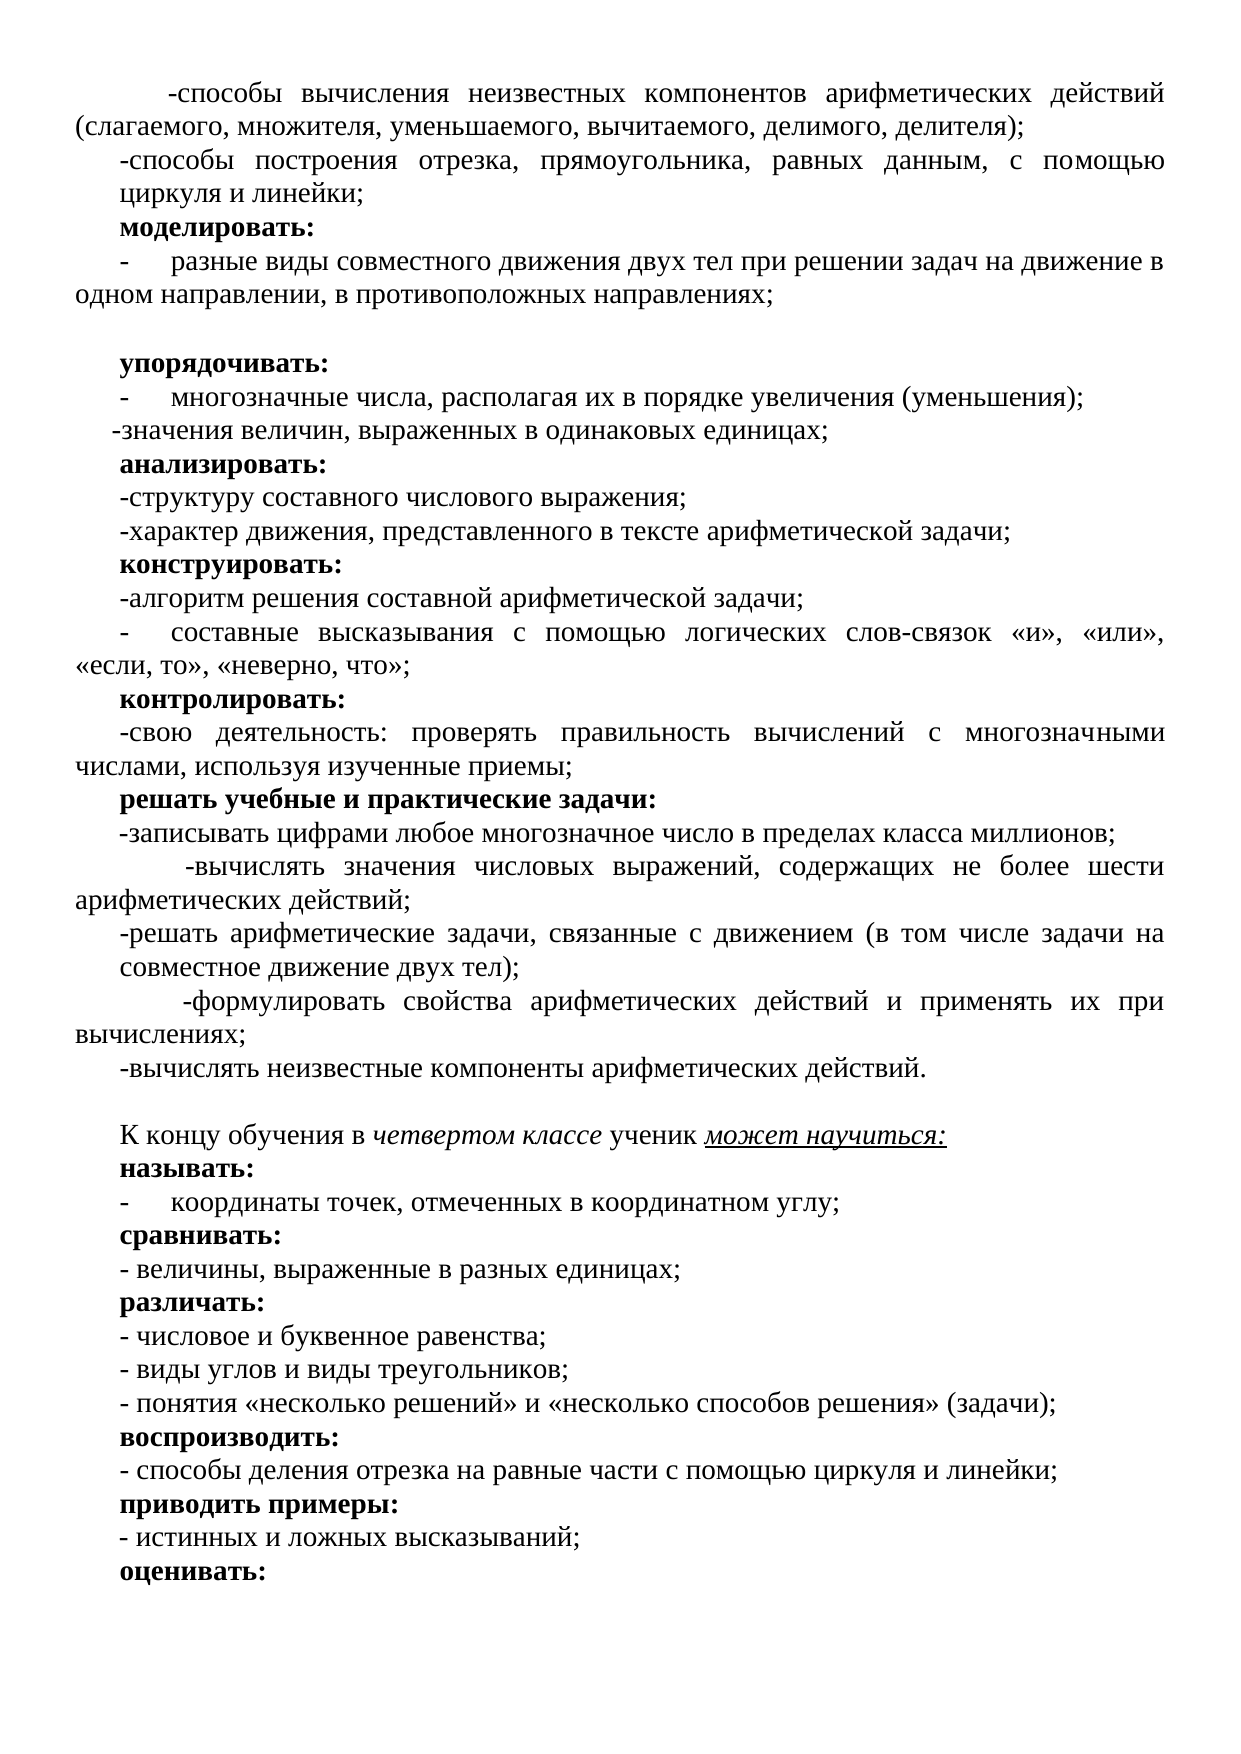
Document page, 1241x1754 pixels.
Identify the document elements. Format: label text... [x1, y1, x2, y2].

text -решать арифметические задачи, связанные с движением (в том числе задачи на совместное движение двух тел); [119, 916, 1165, 983]
text - истинных и ложных высказываний; [75, 1519, 1165, 1553]
text - числовое и буквенное равенства; [119, 1318, 1165, 1352]
text -свою деятельность: проверять правильность вычислений с многозначными числами, используя изученные приемы; [75, 714, 1165, 781]
text - способы деления отрезка на равные части с помощью циркуля и линейки; [75, 1452, 1165, 1486]
text упорядочивать: [75, 345, 1165, 379]
text моделировать: [75, 209, 1165, 243]
text -формулировать свойства арифметических действий и применять их при вычислениях; [75, 983, 1165, 1050]
text сравнивать: [75, 1217, 1165, 1251]
text -записывать цифрами любое многозначное число в пределах класса миллионов; [75, 815, 1165, 848]
text - виды углов и виды треугольников; [119, 1352, 1165, 1385]
text - составные высказывания с помощью логических слов-связок «и», «или», «если, то», «неверно, что»; [75, 614, 1165, 681]
text - многозначные числа, располагая их в порядке увеличения (уменьшения); [75, 379, 1165, 412]
text конструировать: [119, 547, 1165, 580]
text - величины, выраженные в разных единицах; [75, 1251, 1165, 1284]
text -способы вычисления неизвестных компонентов арифметических действий (слагаемого, множителя, уменьшаемого, вычитаемого, делимого, делителя); [75, 75, 1165, 142]
text - понятия «несколько решений» и «несколько способов решения» (задачи); [119, 1385, 1165, 1419]
text -характер движения, представленного в тексте арифметической задачи; [119, 513, 1165, 547]
text воспроизводить: [75, 1419, 1165, 1452]
text -вычислять неизвестные компоненты арифметических действий. [119, 1050, 1165, 1083]
text анализировать: [119, 446, 1165, 479]
text -значения величин, выраженных в одинаковых единицах; [75, 412, 1165, 446]
text оценивать: [119, 1553, 1165, 1586]
text -способы построения отрезка, прямоугольника, равных данным, с помощью циркуля и линейки; [119, 142, 1165, 209]
text К концу обучения в четвертом классе ученик может научиться: [75, 1117, 1165, 1150]
text контролировать: [75, 681, 1165, 714]
text - разные виды совместного движения двух тел при решении задач на движение в одном направлении, в противоположных направлениях; [75, 243, 1165, 310]
text различать: [75, 1284, 1165, 1318]
text решать учебные и практические задачи: [75, 781, 1165, 815]
text приводить примеры: [75, 1486, 1165, 1519]
text -вычислять значения числовых выражений, содержащих не более шести арифметических действий; [75, 848, 1165, 916]
text -структуру составного числового выражения; [119, 479, 1165, 513]
text - координаты точек, отмеченных в координатном углу; [75, 1184, 1165, 1217]
text -алгоритм решения составной арифметической задачи; [119, 580, 1165, 614]
text называть: [75, 1150, 1165, 1184]
